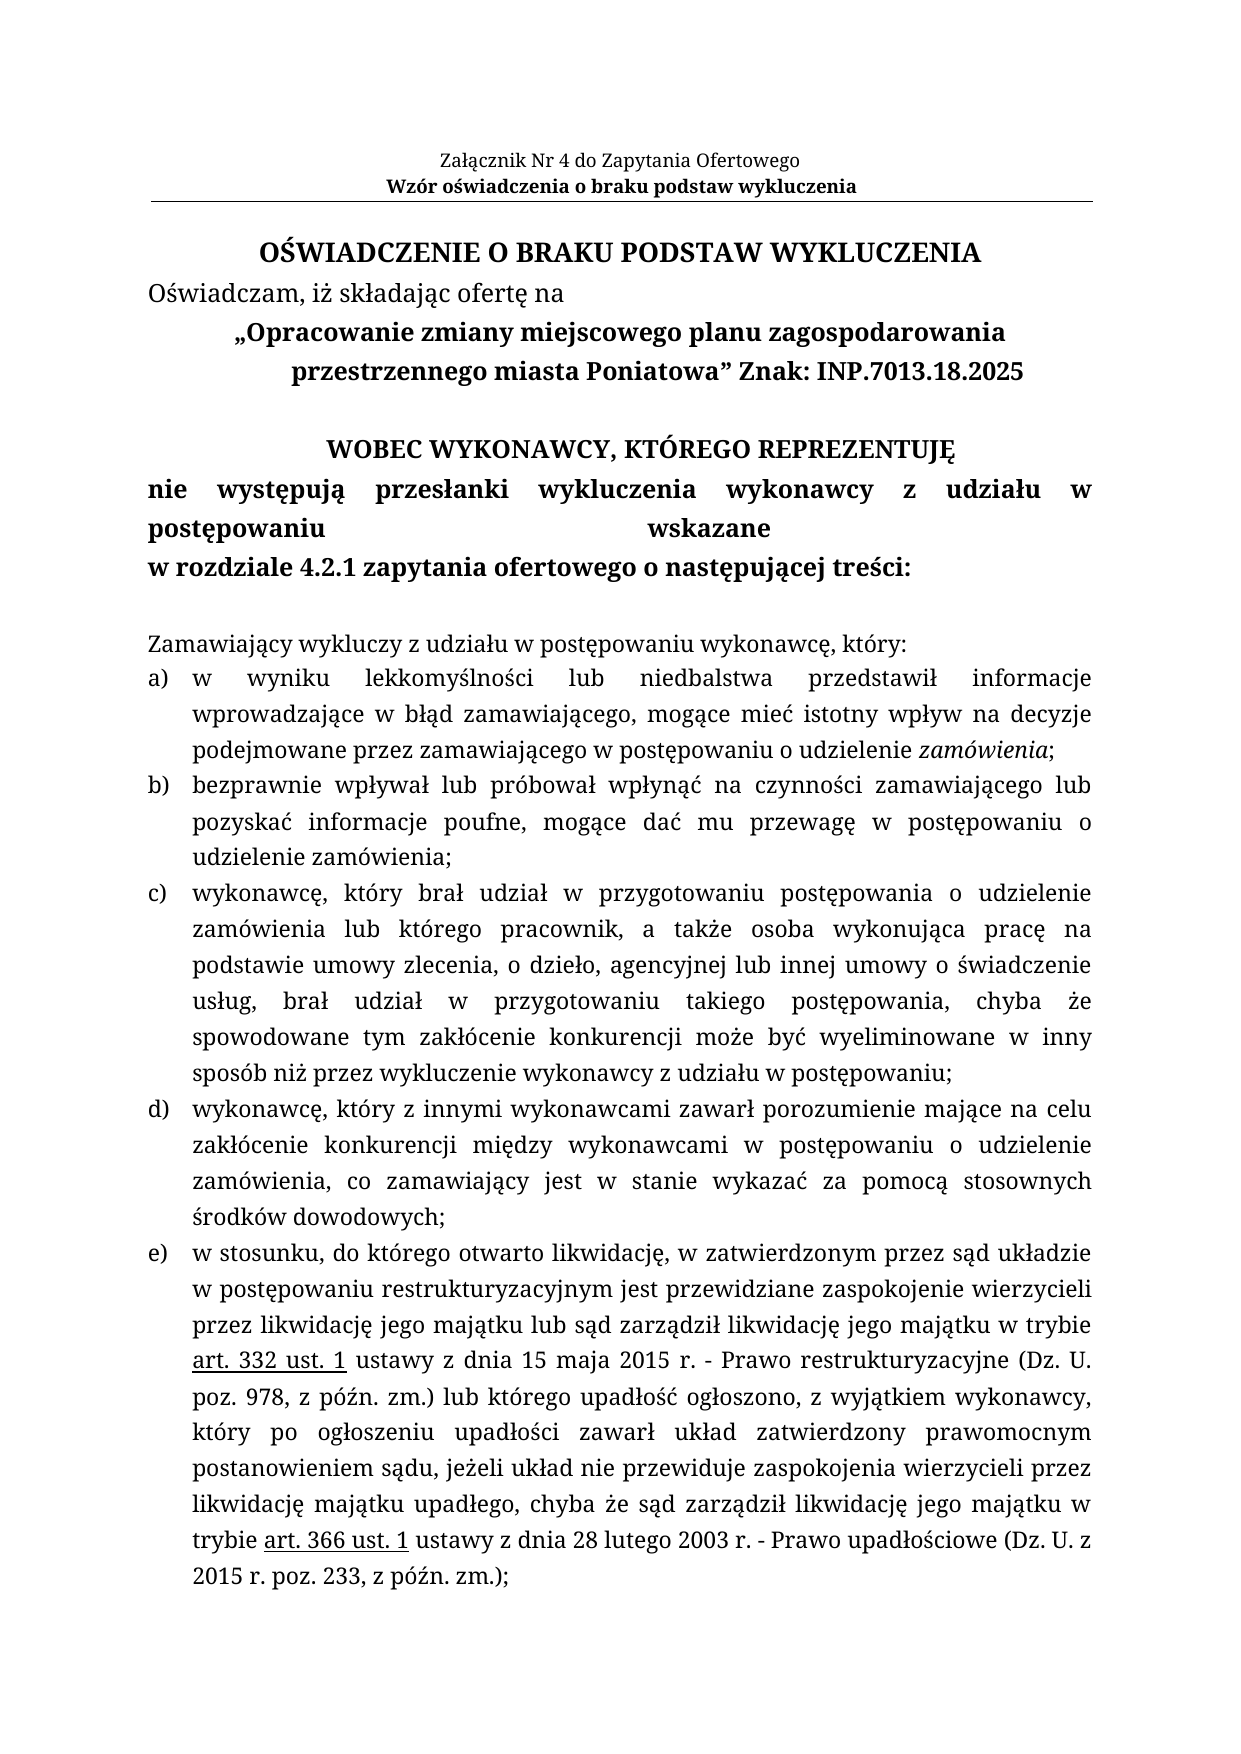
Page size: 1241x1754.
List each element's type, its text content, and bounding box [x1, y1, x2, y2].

list „Opracowanie zmiany miejscowego planu zagospodarowania przestrzennego miasta Poniatowa” Znak: INP.7013.18.2025 [148, 314, 1093, 388]
list w wyniku lekkomyślności lub niedbalstwa przedstawił informacje wprowadzające w błąd zamawiającego, mogące mieć istotny wpływ na decyzje podejmowane przez zamawiającego w postępowaniu o udzielenie zamówienia; [148, 662, 1093, 765]
text nie występują przesłanki wykluczenia wykonawcy z udziału w postępowaniu wskazane w rozdziale 4.2.1 zapytania ofertowego o następującej treści: [148, 471, 1093, 584]
text Oświadczam, iż składając ofertę na [148, 275, 1093, 309]
text Załącznik Nr 4 do Zapytania Ofertowego [148, 148, 1093, 173]
text Wzór oświadczenia o braku podstaw wykluczenia [151, 173, 1093, 201]
text Zamawiający wykluczy z udziału w postępowaniu wykonawcę, który: [148, 628, 1093, 659]
list wykonawcę, który z innymi wykonawcami zawarł porozumienie mające na celu zakłócenie konkurencji między wykonawcami w postępowaniu o udzielenie zamówienia, co zamawiający jest w stanie wykazać za pomocą stosownych środków dowodowych; [148, 1093, 1093, 1232]
list bezprawnie wpływał lub próbował wpłynąć na czynności zamawiającego lub pozyskać informacje poufne, mogące dać mu przewagę w postępowaniu o udzielenie zamówienia; [148, 769, 1093, 873]
list wykonawcę, który brał udział w przygotowaniu postępowania o udzielenie zamówienia lub którego pracownik, a także osoba wykonująca pracę na podstawie umowy zlecenia, o dzieło, agencyjnej lub innej umowy o świadczenie usług, brał udział w przygotowaniu takiego postępowania, chyba że spowodowane tym zakłócenie konkurencji może być wyeliminowane w inny sposób niż przez wykluczenie wykonawcy z udziału w postępowaniu; [148, 877, 1093, 1088]
list w stosunku, do którego otwarto likwidację, w zatwierdzonym przez sąd układzie w postępowaniu restrukturyzacyjnym jest przewidziane zaspokojenie wierzycieli przez likwidację jego majątku lub sąd zarządził likwidację jego majątku w trybie art. 332 ust. 1 ustawy z dnia 15 maja 2015 r. - Prawo restrukturyzacyjne (Dz. U. poz. 978, z późn. zm.) lub którego upadłość ogłoszono, z wyjątkiem wykonawcy, który po ogłoszeniu upadłości zawarł układ zatwierdzony prawomocnym postanowieniem sądu, jeżeli układ nie przewiduje zaspokojenia wierzycieli przez likwidację majątku upadłego, chyba że sąd zarządził likwidację jego majątku w trybie art. 366 ust. 1 ustawy z dnia 28 lutego 2003 r. - Prawo upadłościowe (Dz. U. z 2015 r. poz. 233, z późn. zm.); [148, 1237, 1093, 1591]
text WOBEC WYKONAWCY, KTÓREGO REPREZENTUJĘ [148, 432, 1093, 466]
text OŚWIADCZENIE O BRAKU PODSTAW WYKLUCZENIA [148, 233, 1093, 270]
